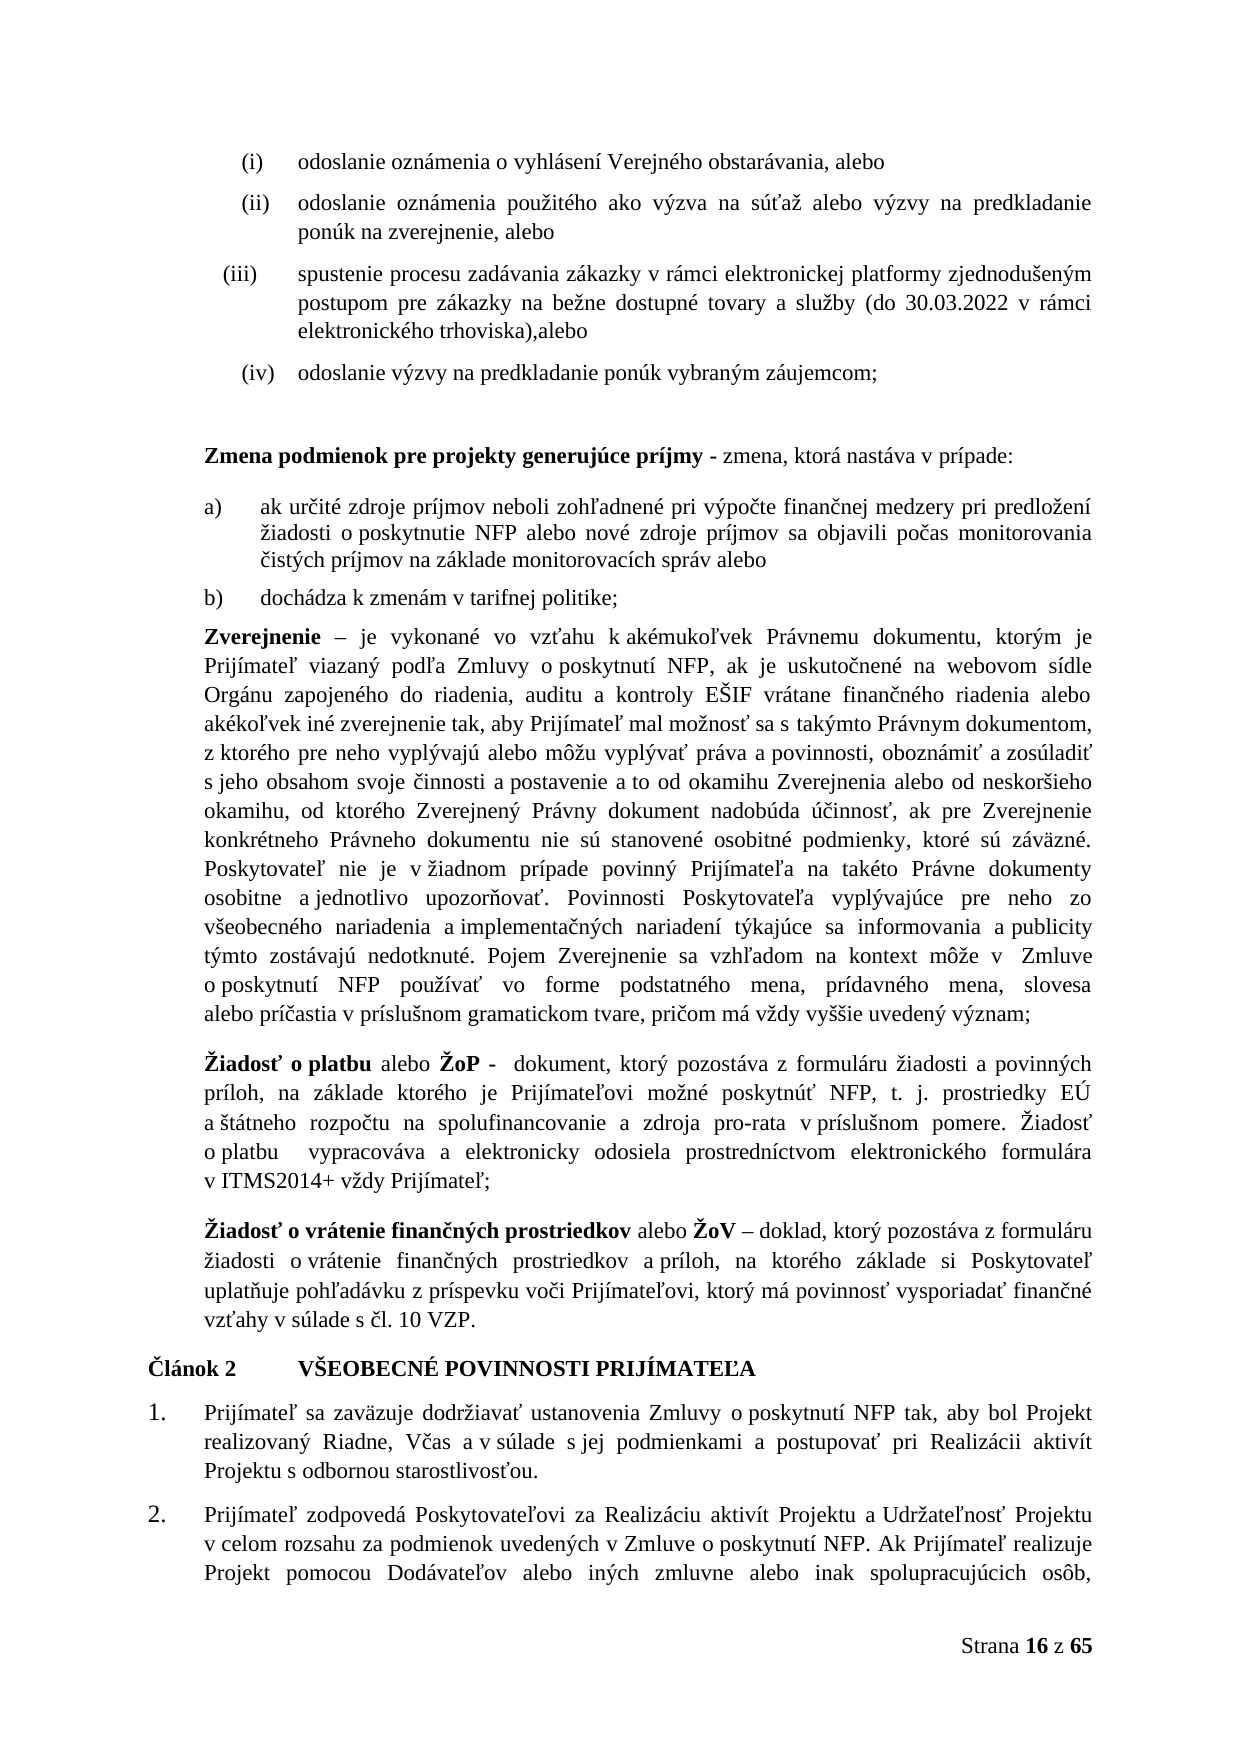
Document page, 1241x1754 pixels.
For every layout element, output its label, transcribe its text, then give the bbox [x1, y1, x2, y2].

list ak určité zdroje príjmov neboli zohľadnené pri výpočte finančnej medzery pri predložení žiadosti o poskytnutie NFP alebo nové zdroje príjmov sa objavili počas monitorovania čistých príjmov na základe monitorovacích správ alebo [204, 493, 1092, 572]
subtitle Článok 2 VŠEOBECNÉ POVINNOSTI PRIJÍMATEĽA [148, 1355, 1092, 1382]
list odoslanie oznámenia o vyhlásení Verejného obstarávania, alebo [241, 148, 1092, 174]
list Prijímateľ sa zaväzuje dodržiavať ustanovenia Zmluvy o poskytnutí NFP tak, aby bol Projekt realizovaný Riadne, Včas a v súlade s jej podmienkami a postupovať pri Realizácii aktivít Projektu s odbornou starostlivosťou. [148, 1397, 1092, 1483]
list odoslanie oznámenia použitého ako výzva na súťaž alebo výzvy na predkladanie ponúk na zverejnenie, alebo [241, 189, 1092, 244]
text Zverejnenie – je vykonané vo vzťahu k akémukoľvek Právnemu dokumentu, ktorým je Prijímateľ viazaný podľa Zmluvy o poskytnutí NFP, ak je uskutočnené na webovom sídle Orgánu zapojeného do riadenia, auditu a kontroly EŠIF vrátane finančného riadenia alebo akékoľvek iné zverejnenie tak, aby Prijímateľ mal možnosť sa s takýmto Právnym dokumentom, z ktorého pre neho vyplývajú alebo môžu vyplývať práva a povinnosti, oboznámiť a zosúladiť s jeho obsahom svoje činnosti a postavenie a to od okamihu Zverejnenia alebo od neskoršieho okamihu, od ktorého Zverejnený Právny dokument nadobúda účinnosť, ak pre Zverejnenie konkrétneho Právneho dokumentu nie sú stanovené osobitné podmienky, ktoré sú záväzné. Poskytovateľ nie je v žiadnom prípade povinný Prijímateľa na takéto Právne dokumenty osobitne a jednotlivo upozorňovať. Povinnosti Poskytovateľa vyplývajúce pre neho zo všeobecného nariadenia a implementačných nariadení týkajúce sa informovania a publicity týmto zostávajú nedotknuté. Pojem Zverejnenie sa vzhľadom na kontext môže v Zmluve o poskytnutí NFP používať vo forme podstatného mena, prídavného mena, slovesa alebo príčastia v príslušnom gramatickom tvare, pričom má vždy vyššie uvedený význam; [204, 623, 1092, 1026]
text Žiadosť o vrátenie finančných prostriedkov alebo ŽoV – doklad, ktorý pozostáva z formuláru žiadosti o vrátenie finančných prostriedkov a príloh, na ktorého základe si Poskytovateľ uplatňuje pohľadávku z príspevku voči Prijímateľovi, ktorý má povinnosť vysporiadať finančné vzťahy v súlade s čl. 10 VZP. [204, 1217, 1092, 1332]
list odoslanie výzvy na predkladanie ponúk vybraným záujemcom; [241, 359, 1092, 385]
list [148, 1499, 1092, 1585]
list spustenie procesu zadávania zákazky v rámci elektronickej platformy zjednodušeným postupom pre zákazky na bežne dostupné tovary a služby (do 30.03.2022 v rámci elektronického trhoviska),alebo [223, 259, 1092, 344]
text Žiadosť o platbu alebo ŽoP - dokument, ktorý pozostáva z formuláru žiadosti a povinných príloh, na základe ktorého je Prijímateľovi možné poskytnúť NFP, t. j. prostriedky EÚ a štátneho rozpočtu na spolufinancovanie a zdroja pro-rata v príslušnom pomere. Žiadosť o platbu vypracováva a elektronicky odosiela prostredníctvom elektronického formulára v ITMS2014+ vždy Prijímateľ; [204, 1049, 1092, 1193]
list dochádza k zmenám v tarifnej politike; [204, 584, 1092, 611]
text Zmena podmienok pre projekty generujúce príjmy - zmena, ktorá nastáva v prípade: [204, 442, 1092, 468]
